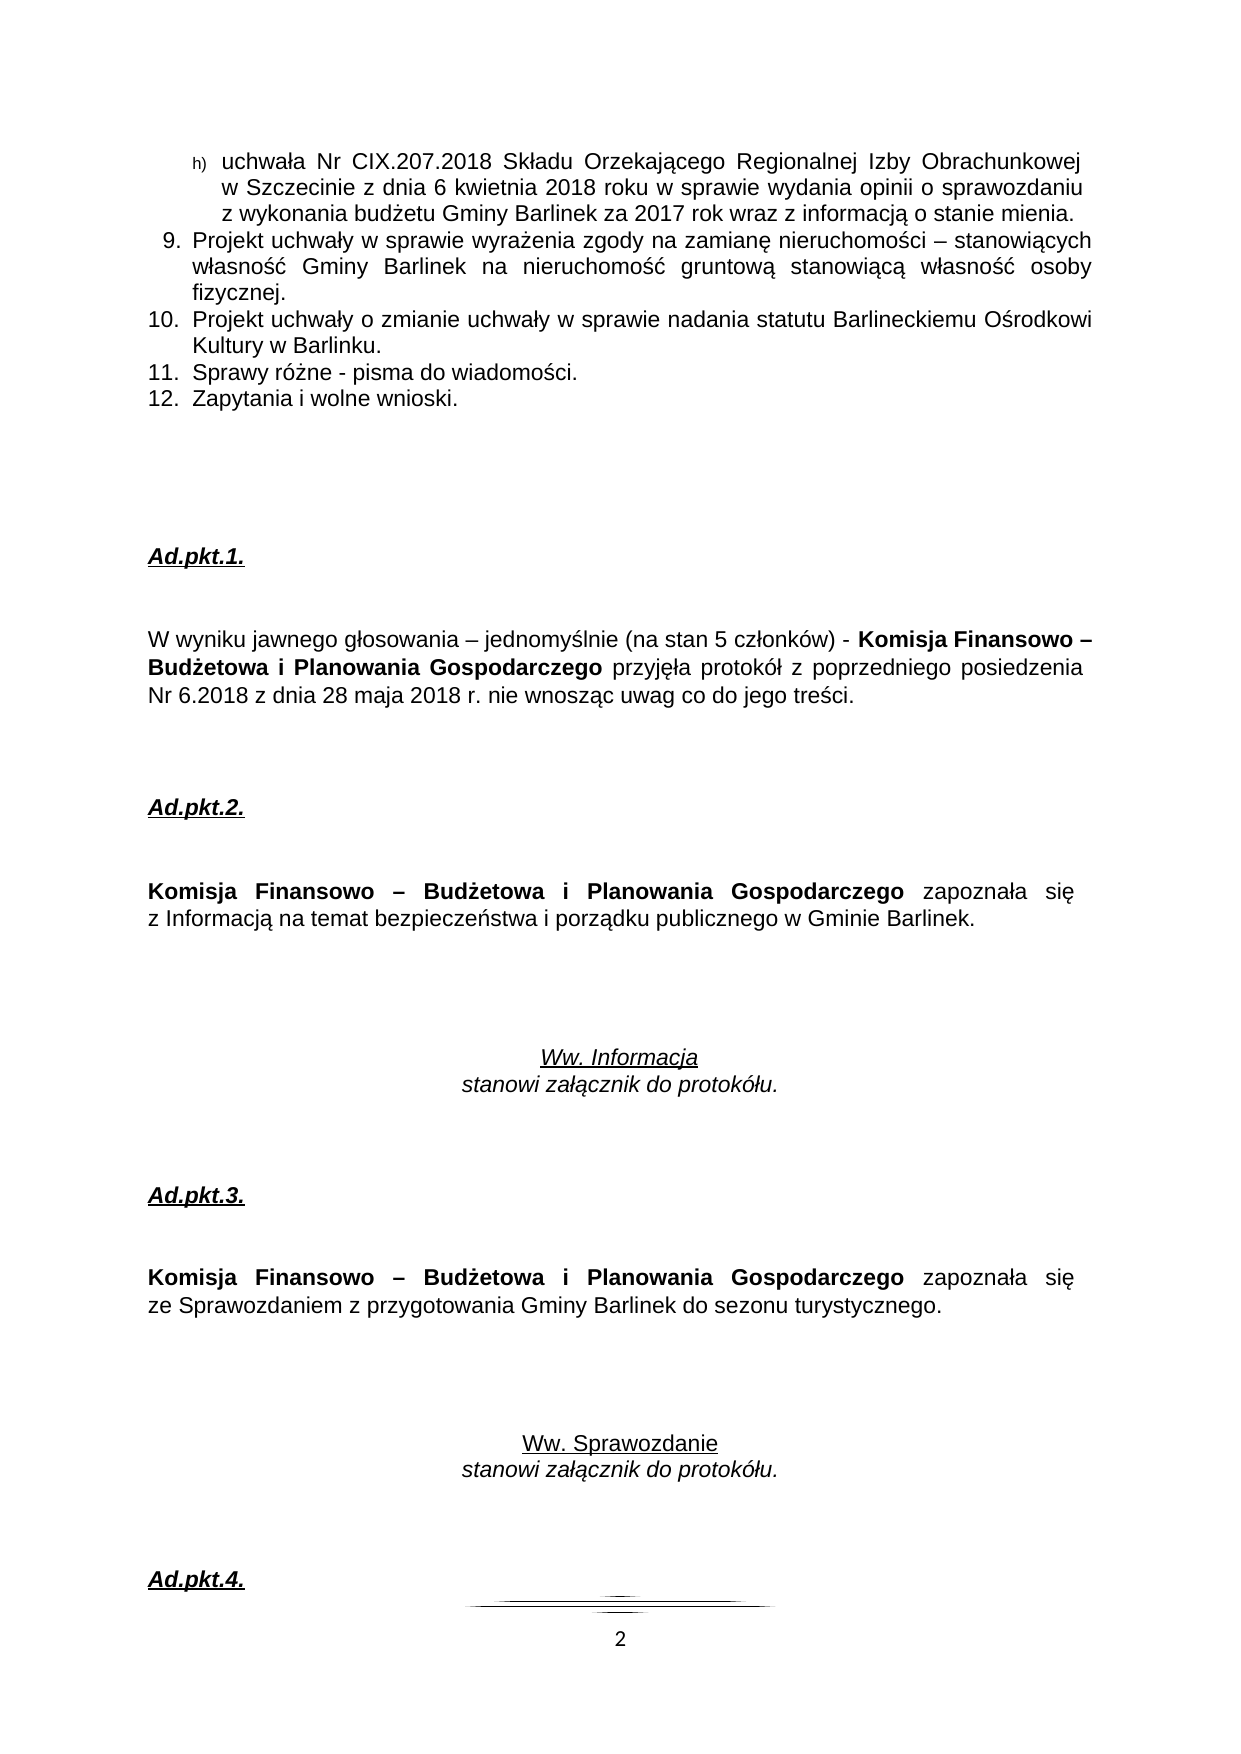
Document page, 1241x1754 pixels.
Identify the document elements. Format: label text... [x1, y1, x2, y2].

text Ad.pkt.3. [148, 1182, 1093, 1208]
text Komisja Finansowo – Budżetowa i Planowania Gospodarczego zapoznała się z Informacją na temat bezpieczeństwa i porządku publicznego w Gminie Barlinek. [148, 878, 1093, 932]
text Ww. Sprawozdanie [148, 1430, 1093, 1456]
text Komisja Finansowo – Budżetowa i Planowania Gospodarczego zapoznała się ze Sprawozdaniem z przygotowania Gminy Barlinek do sezonu turystycznego. [148, 1264, 1093, 1318]
list Zapytania i wolne wnioski. [148, 385, 1093, 411]
text stanowi załącznik do protokółu. [148, 1071, 1093, 1097]
list Sprawy różne - pisma do wiadomości. [148, 358, 1093, 385]
text Ww. Informacja [148, 1043, 1093, 1070]
list uchwała Nr CIX.207.2018 Składu Orzekającego Regionalnej Izby Obrachunkowej w Szczecinie z dnia 6 kwietnia 2018 roku w sprawie wydania opinii o sprawozdaniu z wykonania budżetu Gminy Barlinek za 2017 rok wraz z informacją o stanie mienia. [192, 148, 1093, 227]
text stanowi załącznik do protokółu. [148, 1456, 1093, 1483]
list Projekt uchwały w sprawie wyrażenia zgody na zamianę nieruchomości – stanowiących własność Gminy Barlinek na nieruchomość gruntową stanowiącą własność osoby fizycznej. [162, 227, 1093, 306]
text W wyniku jawnego głosowania – jednomyślnie (na stan 5 członków) - Komisja Finansowo – Budżetowa i Planowania Gospodarczego przyjęła protokół z poprzedniego posiedzenia Nr 6.2018 z dnia 28 maja 2018 r. nie wnosząc uwag co do jego treści. [148, 626, 1093, 708]
text Ad.pkt.1. [148, 543, 1093, 569]
text Ad.pkt.4. [148, 1566, 1093, 1592]
text Ad.pkt.2. [148, 794, 1093, 820]
list Projekt uchwały o zmianie uchwały w sprawie nadania statutu Barlineckiemu Ośrodkowi Kultury w Barlinku. [148, 306, 1093, 358]
